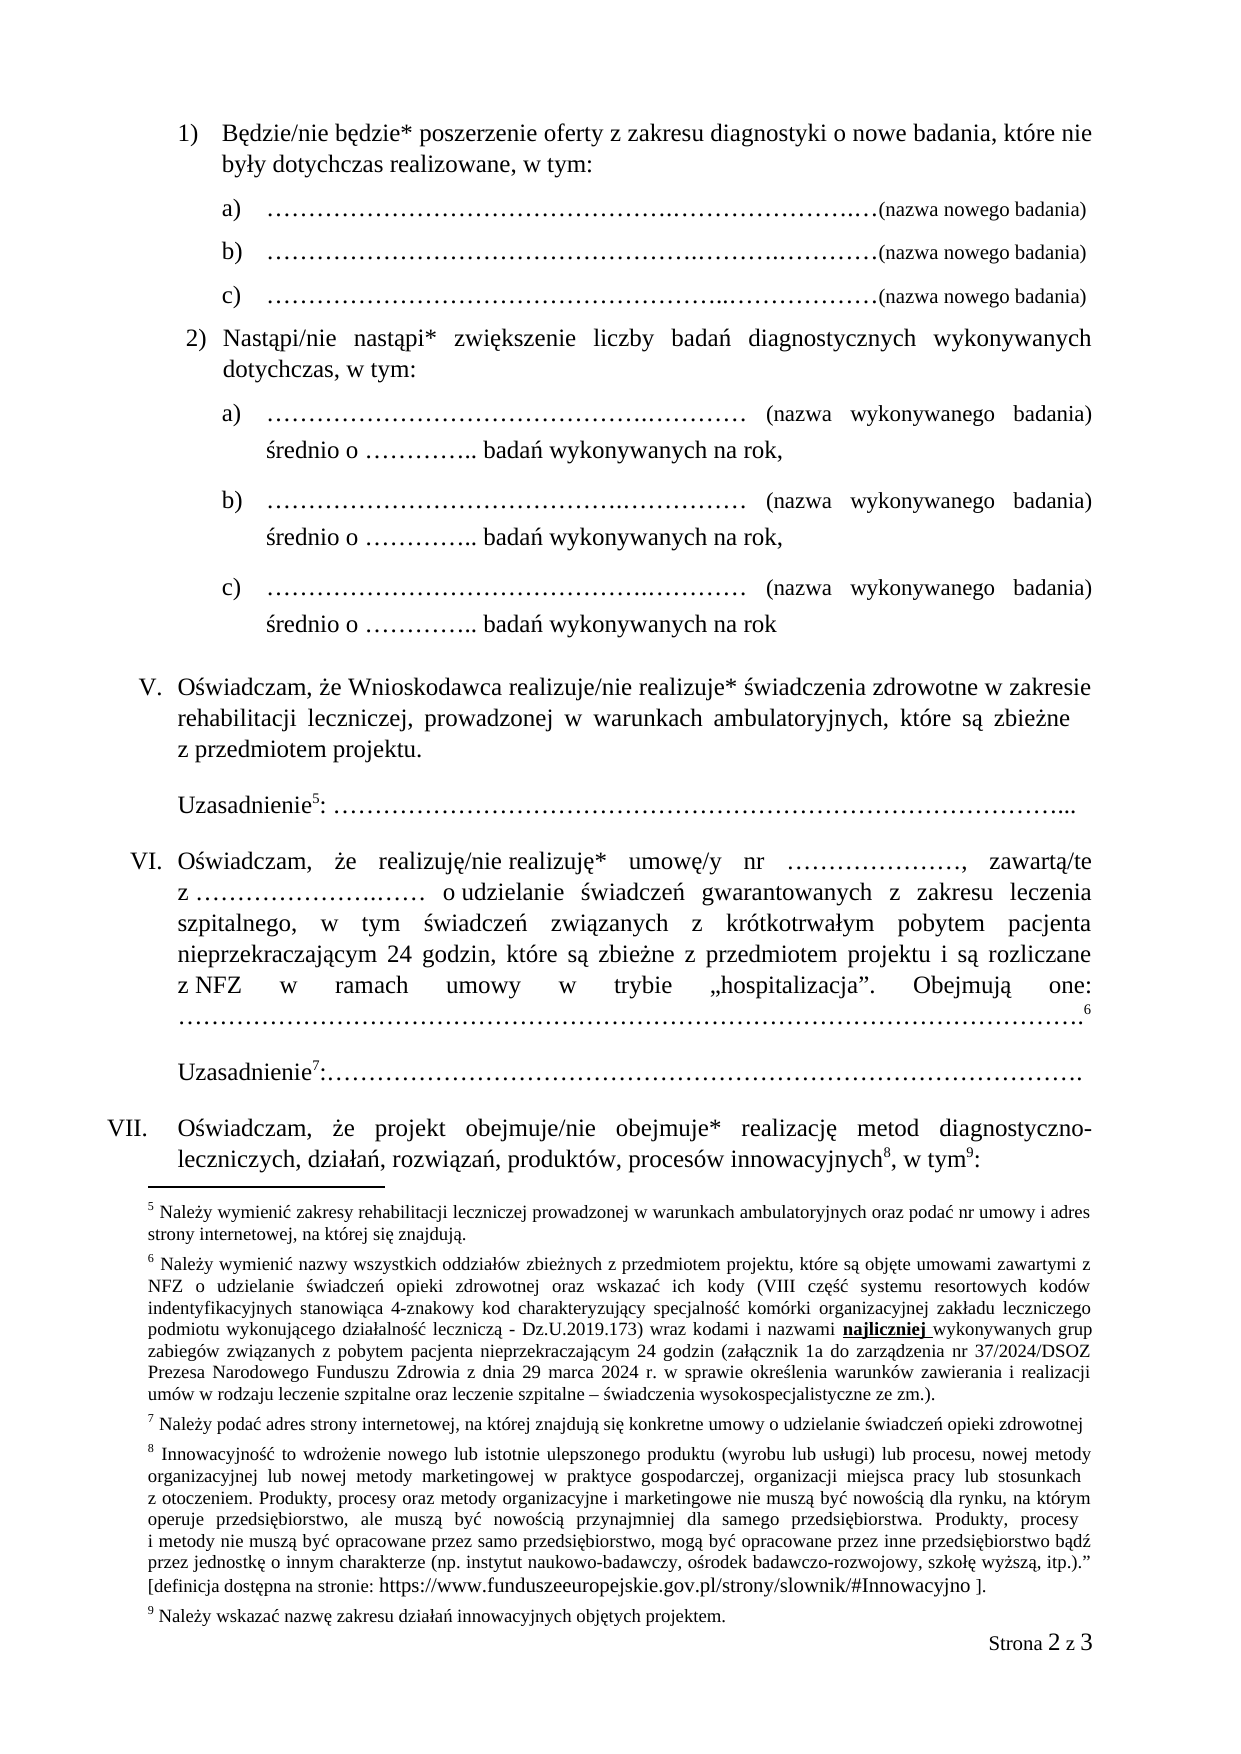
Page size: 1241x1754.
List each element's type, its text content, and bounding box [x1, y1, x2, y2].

list …………………………………….…………… (nazwa wykonywanego badania) średnio o ………….. badań wykonywanych na rok, [222, 485, 1092, 551]
list Oświadczam, że realizuję/nie realizuję* umowę/y nr …………………, zawartą/te z ………………….…… o udzielanie świadczeń gwarantowanych z zakresu leczenia szpitalnego, w tym świadczeń związanych z krótkotrwałym pobytem pacjenta nieprzekraczającym 24 godzin, które są zbieżne z przedmiotem projektu i są rozliczane z NFZ w ramach umowy w trybie „hospitalizacja”. Obejmują one: ………………………………………………………………………………………………. [162, 846, 1092, 1030]
text Uzasadnienie:………………………………………………………………………………. [177, 1057, 1092, 1086]
list ………………………………………….………………….…(nazwa nowego badania) [222, 193, 1092, 221]
list ………………………………………………..………………(nazwa nowego badania) [222, 280, 1092, 308]
list …………………………………………….……….…………(nazwa nowego badania) [222, 236, 1092, 265]
list Nastąpi/nie nastąpi* zwiększenie liczby badań diagnostycznych wykonywanych dotychczas, w tym: [186, 323, 1092, 383]
list Oświadczam, że projekt obejmuje/nie obejmuje* realizację metod diagnostyczno-leczniczych, działań, rozwiązań, produktów, procesów innowacyjnych, w tym: [148, 1113, 1092, 1173]
list ……………………………………….………… (nazwa wykonywanego badania) średnio o ………….. badań wykonywanych na rok, [222, 398, 1092, 464]
text Uzasadnienie: ……………………………………………………………………………... [148, 790, 1092, 818]
list Będzie/nie będzie* poszerzenie oferty z zakresu diagnostyki o nowe badania, które nie były dotychczas realizowane, w tym: [177, 118, 1092, 178]
list ……………………………………….………… (nazwa wykonywanego badania) średnio o ………….. badań wykonywanych na rok [222, 572, 1092, 638]
list Oświadczam, że Wnioskodawca realizuje/nie realizuje* świadczenia zdrowotne w zakresie rehabilitacji leczniczej, prowadzonej w warunkach ambulatoryjnych, które są zbieżne z przedmiotem projektu. [162, 672, 1092, 762]
